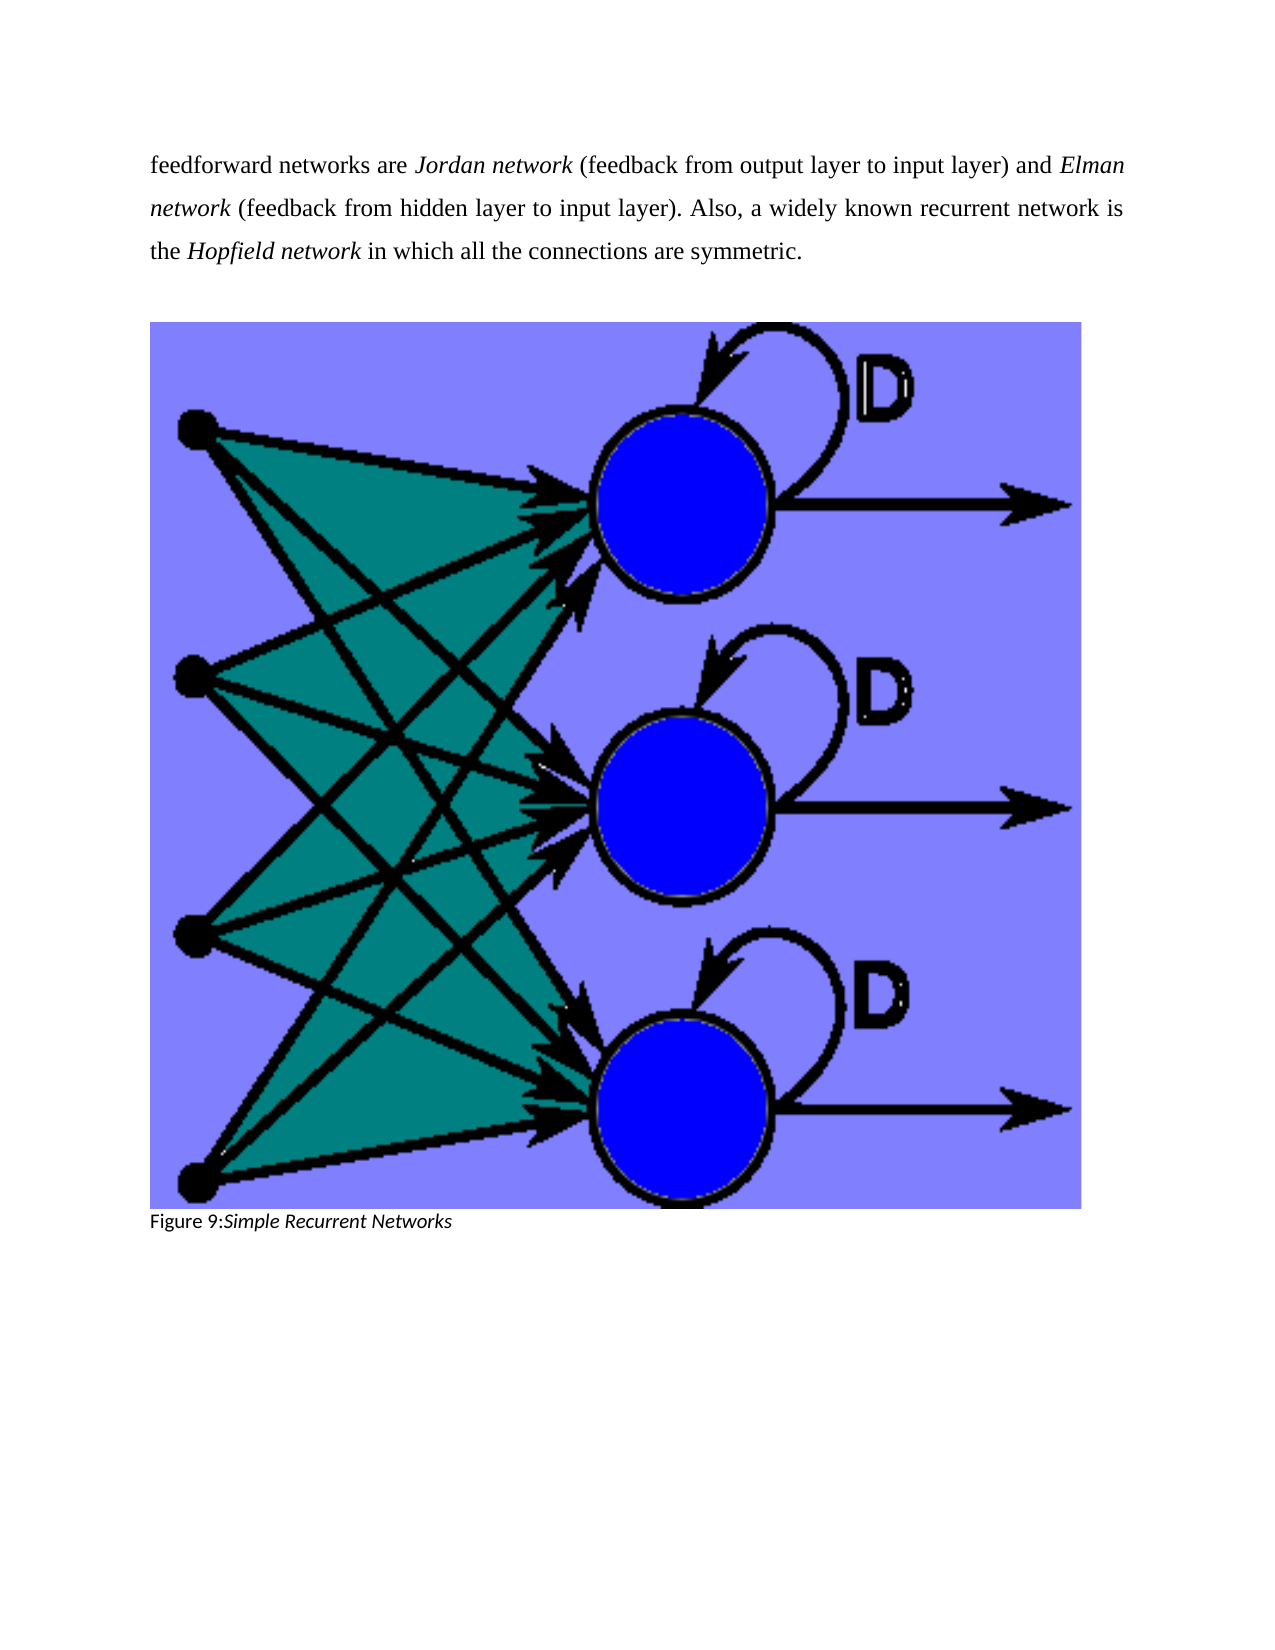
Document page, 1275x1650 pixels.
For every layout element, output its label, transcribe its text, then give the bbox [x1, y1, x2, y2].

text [150, 150, 1125, 265]
picture [150, 322, 1082, 1209]
